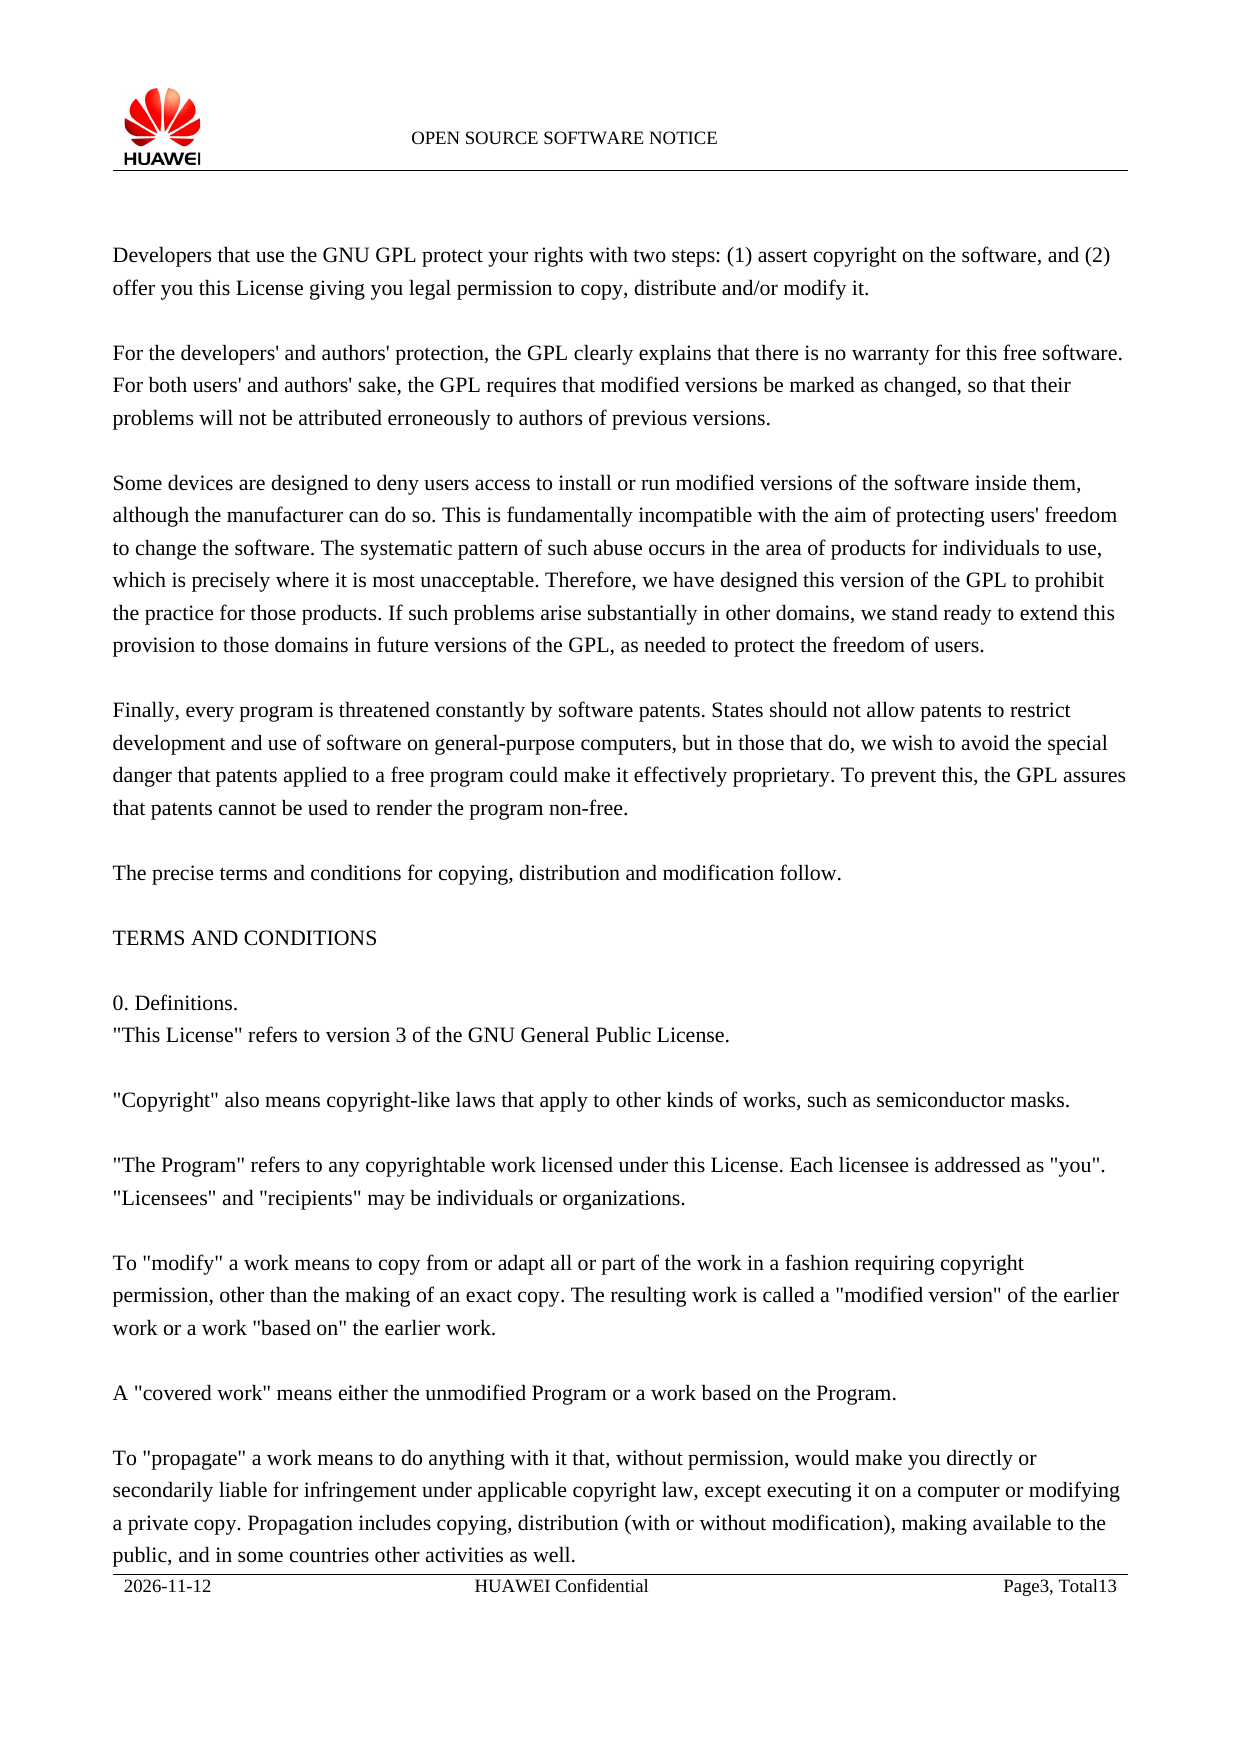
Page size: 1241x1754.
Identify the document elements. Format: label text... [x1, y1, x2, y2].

picture [124, 88, 201, 165]
